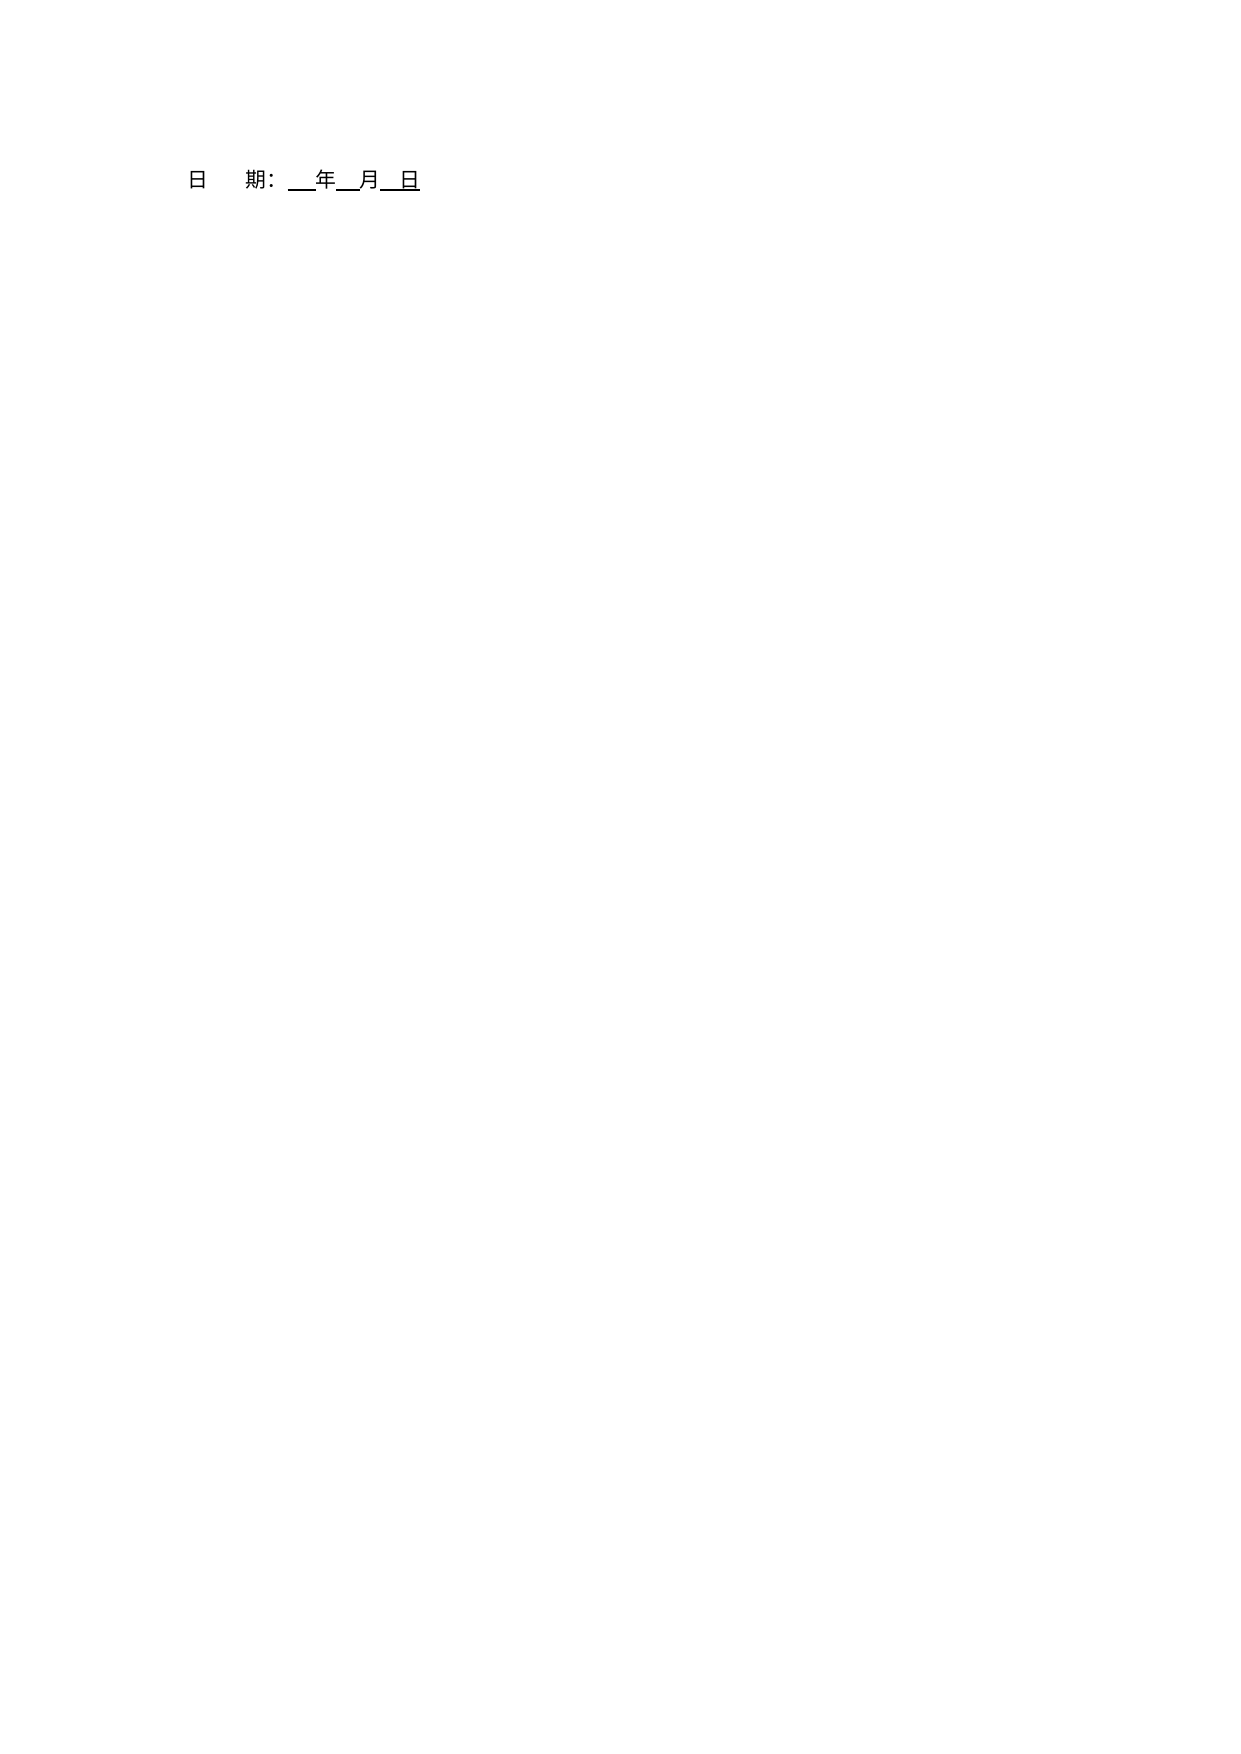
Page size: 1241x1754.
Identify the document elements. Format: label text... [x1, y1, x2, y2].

text 日 期： 年 月 日 [187, 162, 1053, 194]
